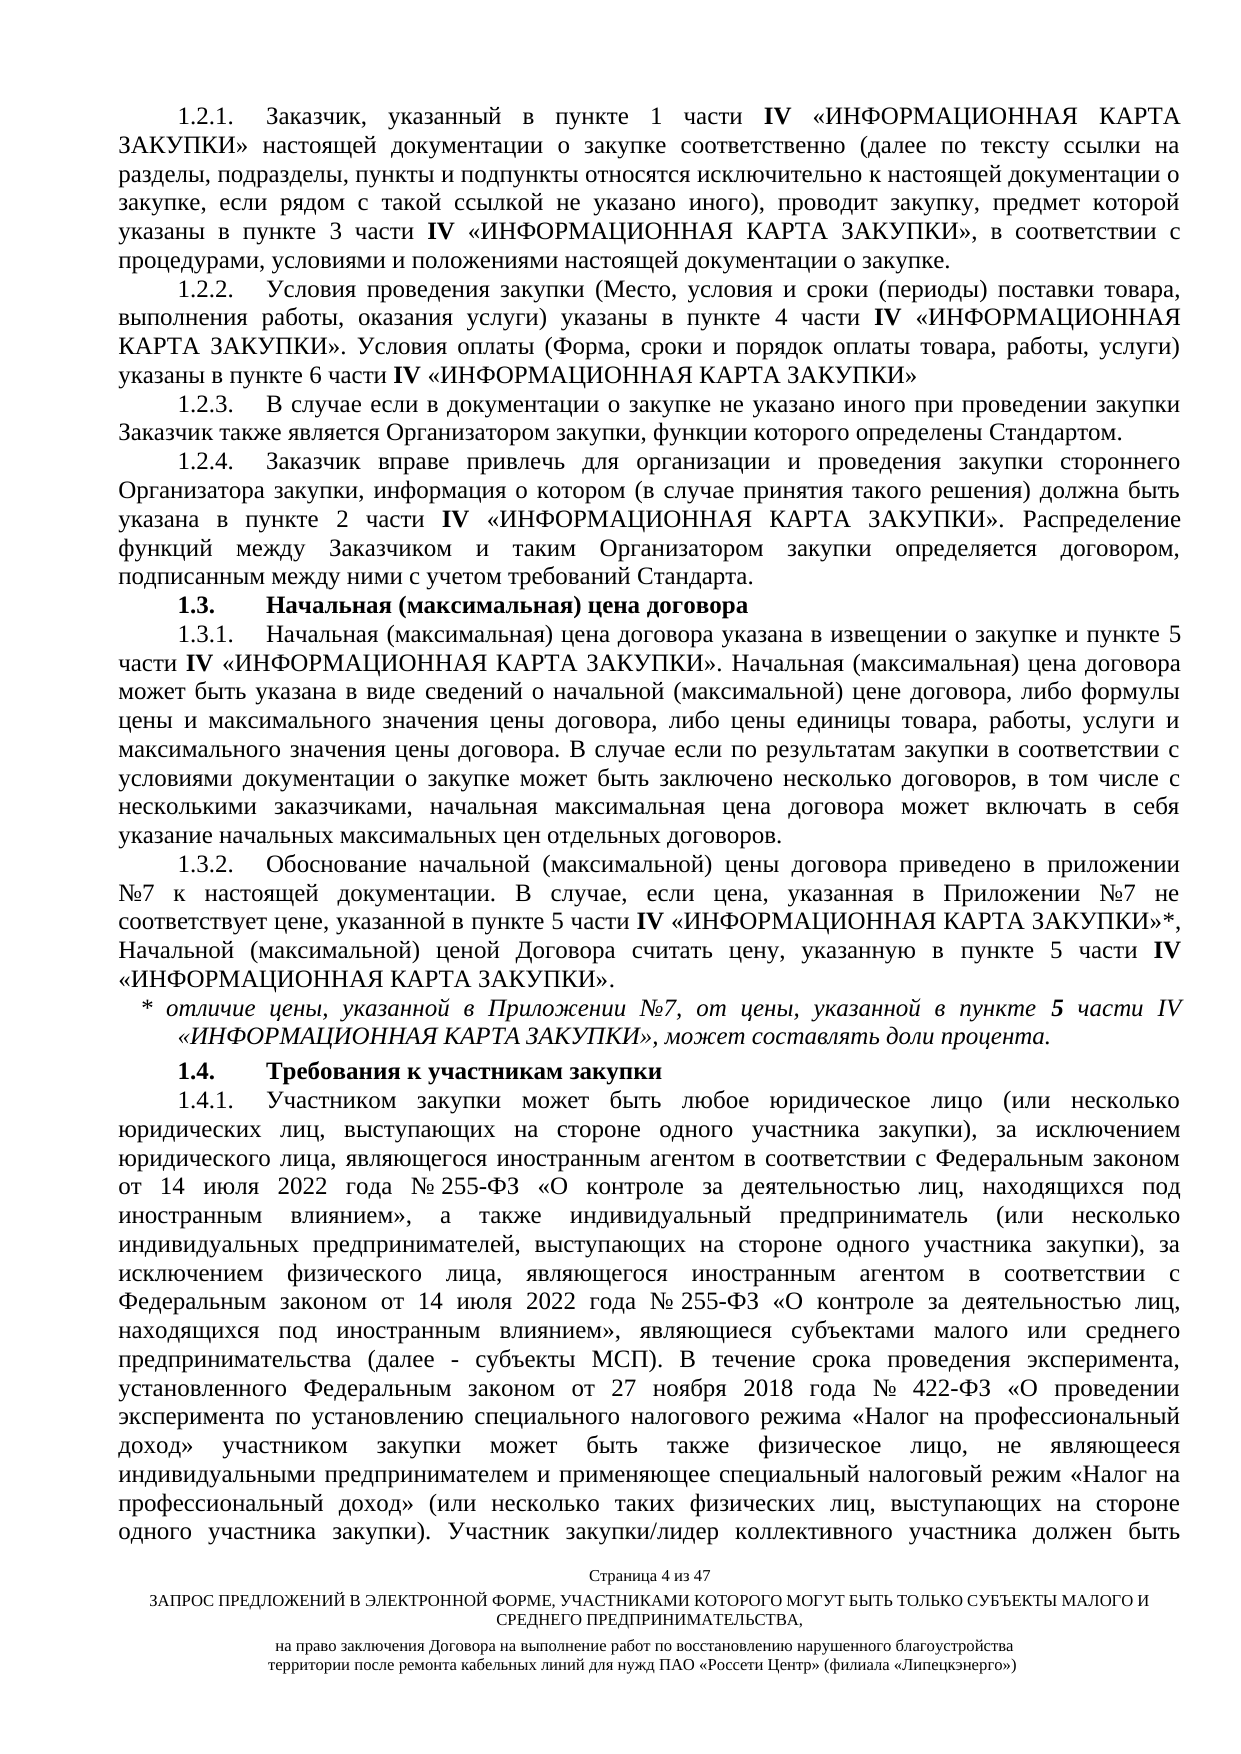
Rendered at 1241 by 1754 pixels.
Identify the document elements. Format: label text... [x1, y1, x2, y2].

subtitle Начальная (максимальная) цена договора [118, 590, 1181, 619]
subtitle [118, 1085, 1181, 1545]
subtitle Условия проведения закупки (Место, условия и сроки (периоды) поставки товара, выполнения работы, оказания услуги) указаны в пункте 4 части IV «ИНФОРМАЦИОННАЯ КАРТА ЗАКУПКИ». Условия оплаты (Форма, сроки и порядок оплаты товара, работы, услуги) указаны в пункте 6 части IV «ИНФОРМАЦИОННАЯ КАРТА ЗАКУПКИ» [118, 274, 1181, 389]
subtitle Обоснование начальной (максимальной) цены договора приведено в приложении №7 к настоящей документации. В случае, если цена, указанная в Приложении №7 не соответствует цене, указанной в пункте 5 части IV «ИНФОРМАЦИОННАЯ КАРТА ЗАКУПКИ»*, Начальной (максимальной) ценой Договора считать цену, указанную в пункте 5 части IV «ИНФОРМАЦИОННАЯ КАРТА ЗАКУПКИ». [118, 849, 1181, 993]
list * отличие цены, указанной в Приложении №7, от цены, указанной в пункте 5 части IV «ИНФОРМАЦИОННАЯ КАРТА ЗАКУПКИ», может составлять доли процента. [140, 993, 1181, 1050]
subtitle Начальная (максимальная) цена договора указана в извещении о закупке и пункте 5 части IV «ИНФОРМАЦИОННАЯ КАРТА ЗАКУПКИ». Начальная (максимальная) цена договора может быть указана в виде сведений о начальной (максимальной) цене договора, либо формулы цены и максимального значения цены договора, либо цены единицы товара, работы, услуги и максимального значения цены договора. В случае если по результатам закупки в соответствии с условиями документации о закупке может быть заключено несколько договоров, в том числе с несколькими заказчиками, начальная максимальная цена договора может включать в себя указание начальных максимальных цен отдельных договоров. [118, 619, 1181, 849]
subtitle Заказчик, указанный в пункте 1 части IV «ИНФОРМАЦИОННАЯ КАРТА ЗАКУПКИ» настоящей документации о закупке соответственно (далее по тексту ссылки на разделы, подразделы, пункты и подпункты относятся исключительно к настоящей документации о закупке, если рядом с такой ссылкой не указано иного), проводит закупку, предмет которой указаны в пункте 3 части IV «ИНФОРМАЦИОННАЯ КАРТА ЗАКУПКИ», в соответствии с процедурами, условиями и положениями настоящей документации о закупке. [118, 101, 1181, 274]
subtitle В случае если в документации о закупке не указано иного при проведении закупки Заказчик также является Организатором закупки, функции которого определены Стандартом. [118, 389, 1181, 446]
subtitle Заказчик вправе привлечь для организации и проведения закупки стороннего Организатора закупки, информация о котором (в случае принятия такого решения) должна быть указана в пункте 2 части IV «ИНФОРМАЦИОННАЯ КАРТА ЗАКУПКИ». Распределение функций между Заказчиком и таким Организатором закупки определяется договором, подписанным между ними с учетом требований Стандарта. [118, 446, 1181, 590]
subtitle Требования к участникам закупки [118, 1056, 1181, 1085]
